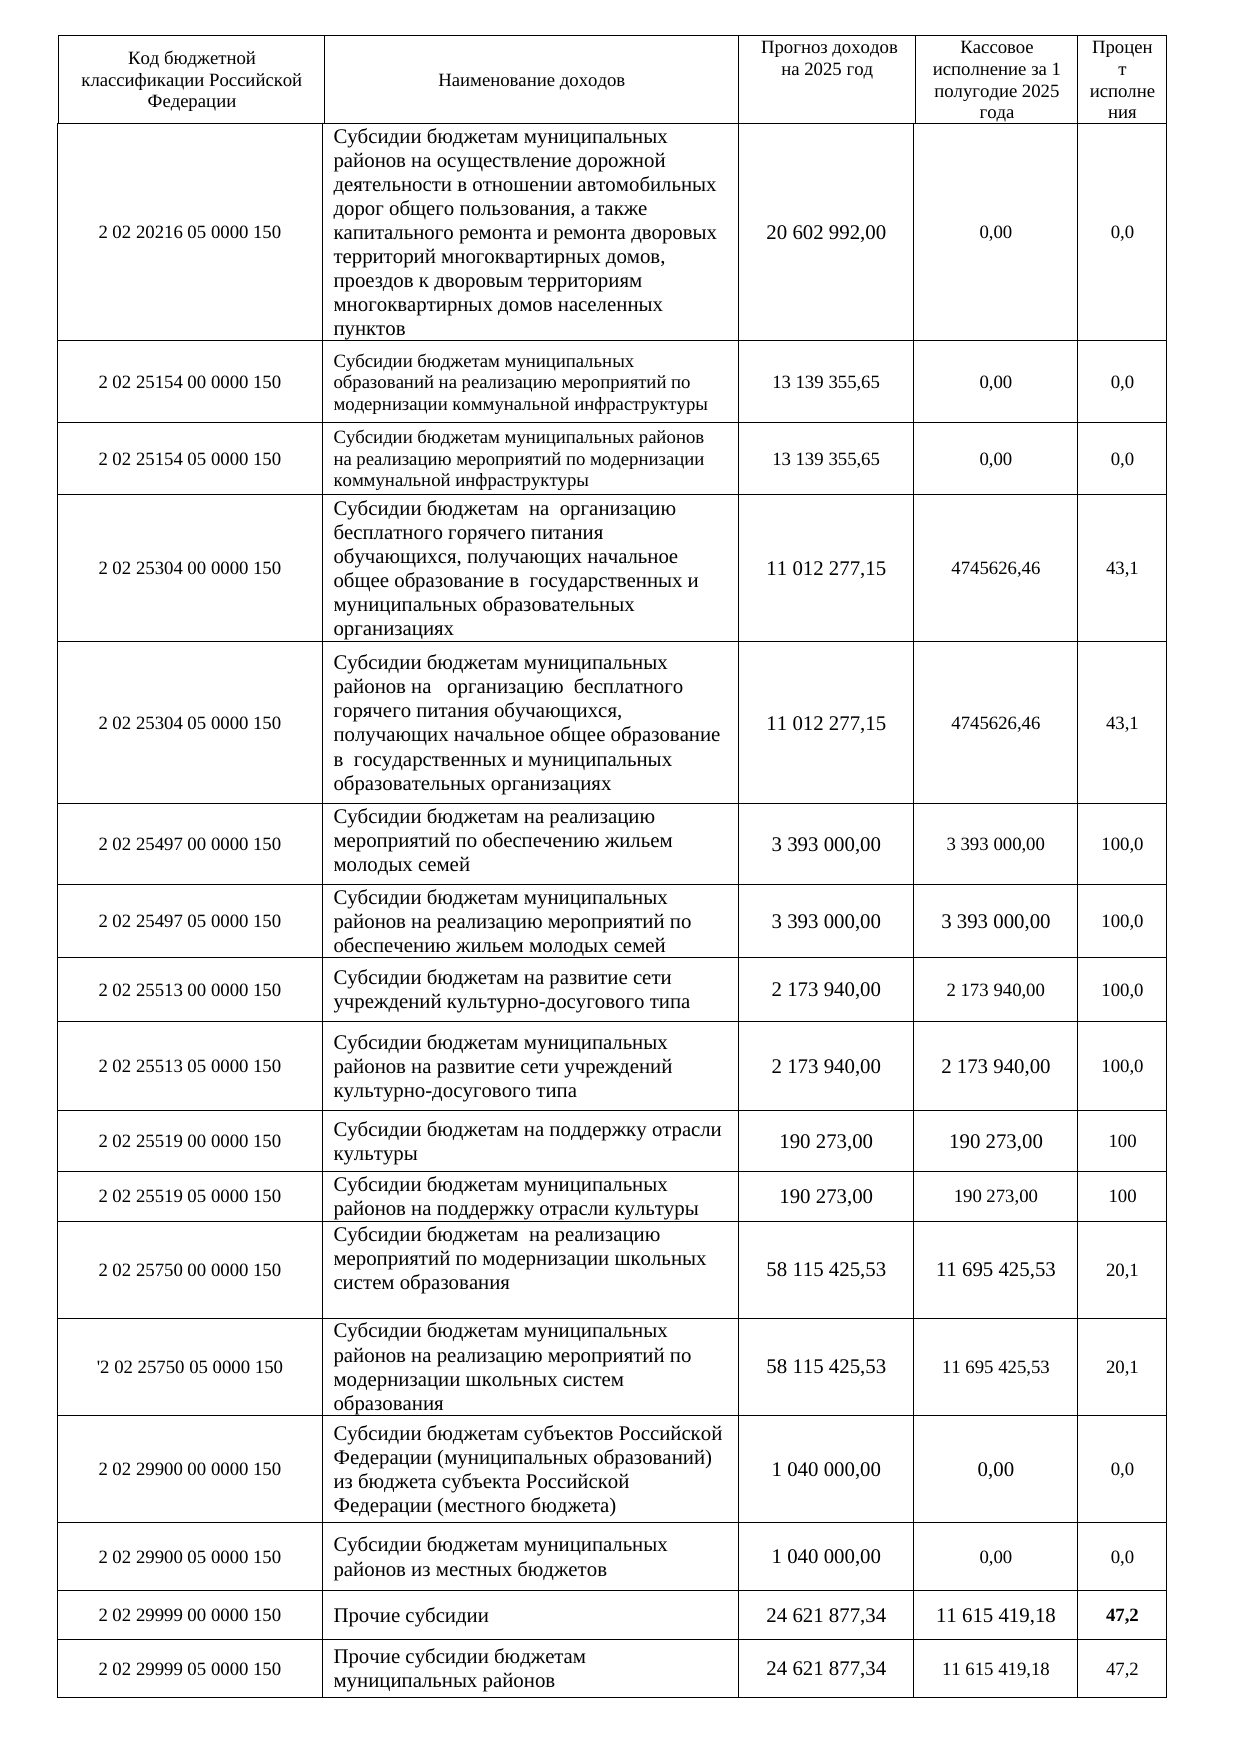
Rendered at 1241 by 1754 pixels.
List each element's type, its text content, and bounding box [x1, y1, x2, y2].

table_cell 13 139 355,65 [739, 423, 913, 493]
table_cell 11 615 419,18 [914, 1640, 1077, 1697]
table_cell 4745626,46 [914, 495, 1077, 641]
table_cell 3 393 000,00 [914, 804, 1077, 883]
table_cell Субсидии бюджетам муниципальных районов на реализацию мероприятий по модернизации коммунальной инфраструктуры [323, 423, 738, 493]
table_cell 2 02 29900 00 0000 150 [58, 1416, 322, 1522]
table_cell 3 393 000,00 [739, 804, 913, 883]
table_cell 24 621 877,34 [739, 1640, 913, 1697]
table_cell 47,2 [1078, 1640, 1166, 1697]
table_cell 58 115 425,53 [739, 1319, 913, 1415]
table_cell 2 02 25154 05 0000 150 [58, 423, 322, 493]
table_cell 2 02 25750 00 0000 150 [58, 1222, 322, 1317]
table_cell 2 02 25513 05 0000 150 [58, 1022, 322, 1109]
table_cell 2 02 25497 00 0000 150 [58, 804, 322, 883]
table_cell Субсидии бюджетам муниципальных районов на реализацию мероприятий по обеспечению жильем молодых семей [323, 885, 738, 957]
table_cell 43,1 [1078, 642, 1166, 803]
table_cell 2 173 940,00 [914, 1022, 1077, 1109]
table_cell Субсидии бюджетам на поддержку отрасли культуры [323, 1111, 738, 1171]
table_cell Субсидии бюджетам муниципальных районов из местных бюджетов [323, 1523, 738, 1590]
table_cell 11 012 277,15 [739, 495, 913, 641]
table_cell 2 02 29999 05 0000 150 [58, 1640, 322, 1697]
table_header Наименование доходов [325, 36, 738, 123]
table_cell 2 173 940,00 [739, 1022, 913, 1109]
table_cell 2 02 25519 05 0000 150 [58, 1172, 322, 1221]
table_cell 2 173 940,00 [914, 958, 1077, 1021]
table_cell 190 273,00 [739, 1111, 913, 1171]
table_cell 2 02 25304 05 0000 150 [58, 642, 322, 803]
table_cell 4745626,46 [914, 642, 1077, 803]
table_cell 190 273,00 [739, 1172, 913, 1221]
table_cell 100,0 [1078, 885, 1166, 957]
table_cell Субсидии бюджетам муниципальных районов на осуществление дорожной деятельности в отношении автомобильных дорог общего пользования, а также капитального ремонта и ремонта дворовых территорий многоквартирных домов, проездов к дворовым территориям многоквартирных домов населенных пунктов [323, 124, 738, 340]
table_cell 2 02 29900 05 0000 150 [58, 1523, 322, 1590]
table_cell 0,00 [914, 423, 1077, 493]
table_cell 2 02 25154 00 0000 150 [58, 341, 322, 422]
table_cell Субсидии бюджетам на организацию бесплатного горячего питания обучающихся, получающих начальное общее образование в государственных и муниципальных образовательных организациях [323, 495, 738, 641]
table_cell '2 02 25750 05 0000 150 [58, 1319, 322, 1415]
table_cell Прочие субсидии бюджетам муниципальных районов [323, 1640, 738, 1697]
table_cell 0,00 [914, 341, 1077, 422]
table_header Процент исполнения [1078, 36, 1166, 123]
table_cell 190 273,00 [914, 1172, 1077, 1221]
table_cell 24 621 877,34 [739, 1591, 913, 1639]
table_cell 13 139 355,65 [739, 341, 913, 422]
table_cell 0,0 [1078, 1416, 1166, 1522]
table_header Прогноз доходов на 2025 год [739, 36, 915, 123]
table_cell 2 02 29999 00 0000 150 [58, 1591, 322, 1639]
table_cell 2 02 25519 00 0000 150 [58, 1111, 322, 1171]
table_cell 0,0 [1078, 341, 1166, 422]
table_cell 2 02 25513 00 0000 150 [58, 958, 322, 1021]
table_cell 47,2 [1078, 1591, 1166, 1639]
table_cell 100,0 [1078, 1022, 1166, 1109]
table_cell 11 695 425,53 [914, 1319, 1077, 1415]
table_cell 1 040 000,00 [739, 1416, 913, 1522]
table_cell Субсидии бюджетам муниципальных районов на организацию бесплатного горячего питания обучающихся, получающих начальное общее образование в государственных и муниципальных образовательных организациях [323, 642, 738, 803]
table_cell Субсидии бюджетам субъектов Российской Федерации (муниципальных образований) из бюджета субъекта Российской Федерации (местного бюджета) [323, 1416, 738, 1522]
table_cell Субсидии бюджетам на реализацию мероприятий по обеспечению жильем молодых семей [323, 804, 738, 883]
table_cell 0,00 [914, 124, 1077, 340]
table_cell 20,1 [1078, 1222, 1166, 1317]
table_cell 100,0 [1078, 804, 1166, 883]
table_cell 2 173 940,00 [739, 958, 913, 1021]
table_cell 3 393 000,00 [739, 885, 913, 957]
table_cell Субсидии бюджетам муниципальных образований на реализацию мероприятий по модернизации коммунальной инфраструктуры [323, 341, 738, 422]
table_cell Субсидии бюджетам муниципальных районов на развитие сети учреждений культурно-досугового типа [323, 1022, 738, 1109]
table_cell 1 040 000,00 [739, 1523, 913, 1590]
table_cell 100 [1078, 1172, 1166, 1221]
table_cell 0,0 [1078, 423, 1166, 493]
table_cell Прочие субсидии [323, 1591, 738, 1639]
table_cell 11 615 419,18 [914, 1591, 1077, 1639]
table_cell 20,1 [1078, 1319, 1166, 1415]
table_cell 0,0 [1078, 124, 1166, 340]
table_header Код бюджетной классификации Российской Федерации [59, 36, 324, 123]
table_cell 11 695 425,53 [914, 1222, 1077, 1317]
table_cell 2 02 25304 00 0000 150 [58, 495, 322, 641]
table_cell 0,00 [914, 1523, 1077, 1590]
table_cell 20 602 992,00 [739, 124, 913, 340]
table_cell Субсидии бюджетам на реализацию мероприятий по модернизации школьных систем образования [323, 1222, 738, 1317]
table_header Кассовое исполнение за 1 полугодие 2025 года [916, 36, 1077, 123]
table_cell 43,1 [1078, 495, 1166, 641]
table_cell 190 273,00 [914, 1111, 1077, 1171]
table_cell 100,0 [1078, 958, 1166, 1021]
table_cell 3 393 000,00 [914, 885, 1077, 957]
table_cell 11 012 277,15 [739, 642, 913, 803]
table_cell 100 [1078, 1111, 1166, 1171]
table_cell 0,0 [1078, 1523, 1166, 1590]
table_cell Субсидии бюджетам муниципальных районов на реализацию мероприятий по модернизации школьных систем образования [323, 1319, 738, 1415]
table_cell 2 02 20216 05 0000 150 [58, 124, 322, 340]
table_cell Субсидии бюджетам на развитие сети учреждений культурно-досугового типа [323, 958, 738, 1021]
table_cell 2 02 25497 05 0000 150 [58, 885, 322, 957]
table_cell 0,00 [914, 1416, 1077, 1522]
table_cell Субсидии бюджетам муниципальных районов на поддержку отрасли культуры [323, 1172, 738, 1221]
table_cell 58 115 425,53 [739, 1222, 913, 1317]
